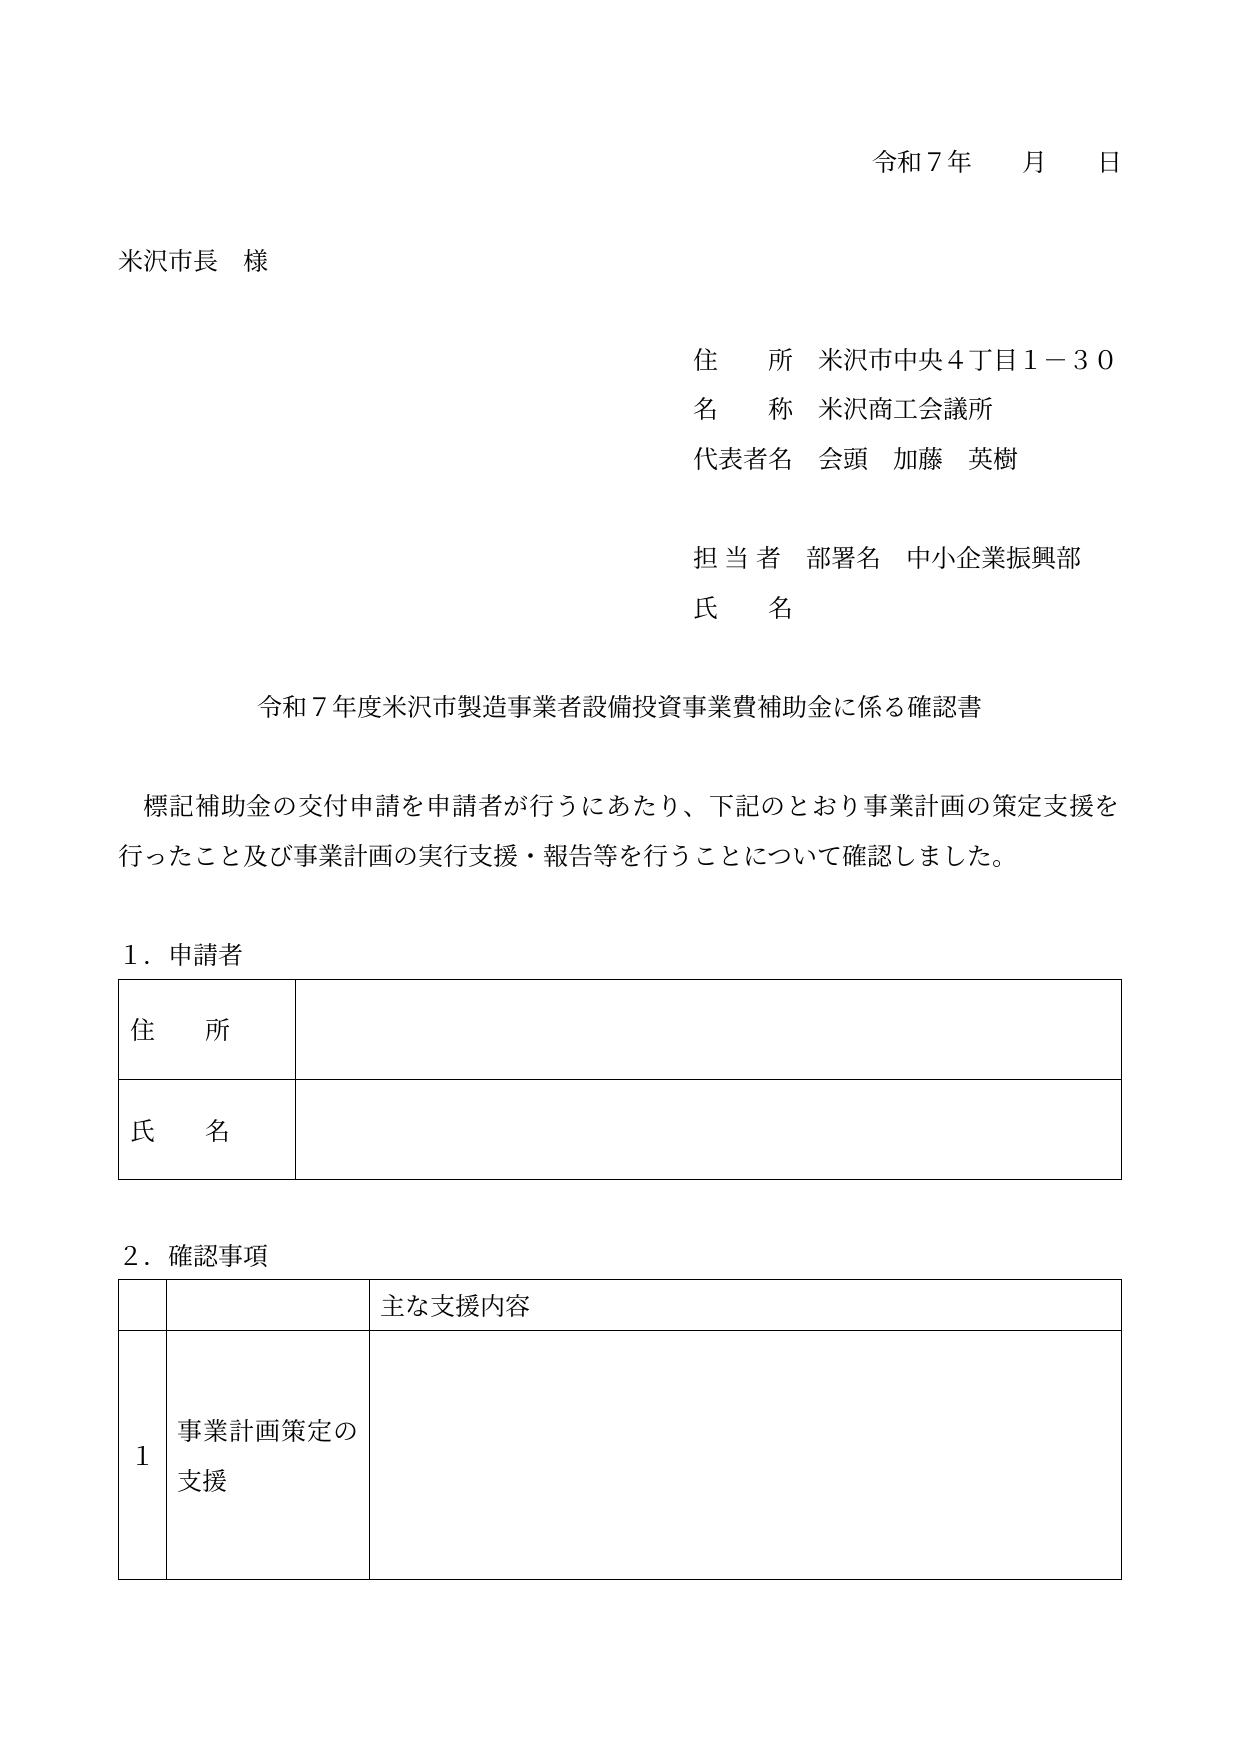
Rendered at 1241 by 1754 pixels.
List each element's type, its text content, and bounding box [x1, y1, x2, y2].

table_cell 事業計画策定の支援 [167, 1331, 369, 1579]
text １．申請者 [118, 929, 1122, 978]
text 代表者名 会頭 加藤 英樹 [118, 433, 1122, 483]
table_cell 氏 名 [119, 1080, 295, 1179]
text 氏 名 [118, 582, 1122, 631]
text 担 当 者 部署名 中小企業振興部 [118, 532, 1122, 582]
text ２．確認事項 [118, 1229, 1122, 1279]
table_header [119, 1280, 166, 1330]
text 米沢市長 様 [118, 235, 1122, 284]
text 令和７年 月 日 [118, 136, 1122, 185]
table_header [296, 980, 1121, 1079]
text 標記補助金の交付申請を申請者が行うにあたり、下記のとおり事業計画の策定支援を行ったこと及び事業計画の実行支援・報告等を行うことについて確認しました。 [118, 780, 1122, 879]
table_header [167, 1280, 369, 1330]
table_header 住 所 [119, 980, 295, 1079]
table_header 主な支援内容 [370, 1280, 1121, 1330]
table_cell [296, 1080, 1121, 1179]
text 住 所 米沢市中央４丁目１－３０ [118, 334, 1122, 383]
text 名 称 米沢商工会議所 [118, 383, 1122, 433]
table_cell [370, 1331, 1121, 1579]
table_cell １ [119, 1331, 166, 1579]
text 令和７年度米沢市製造事業者設備投資事業費補助金に係る確認書 [118, 681, 1122, 731]
